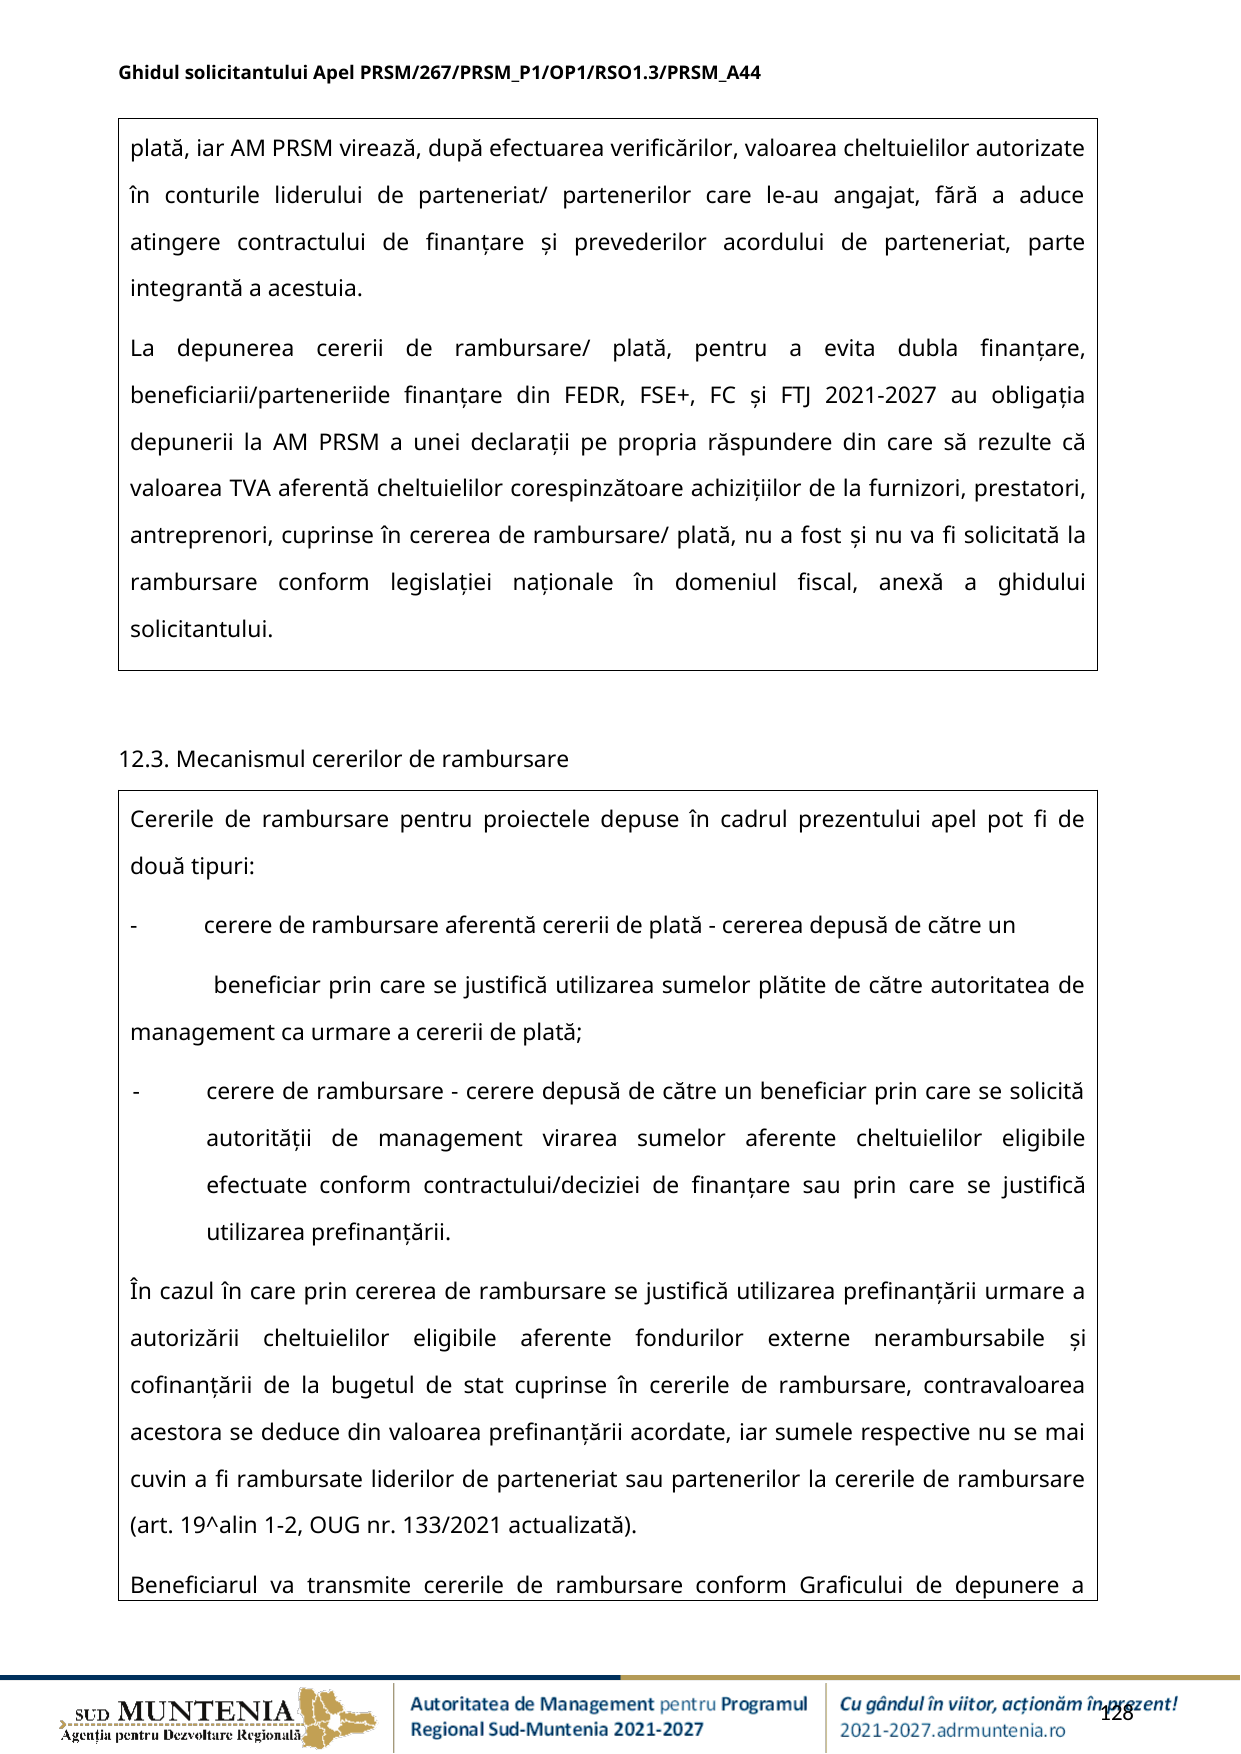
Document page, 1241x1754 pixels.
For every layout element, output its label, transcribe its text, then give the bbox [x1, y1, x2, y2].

picture [0, 1675, 1241, 1754]
subtitle 12.3. Mecanismul cererilor de rambursare [118, 743, 1134, 774]
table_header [119, 119, 1097, 670]
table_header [119, 791, 1097, 1600]
